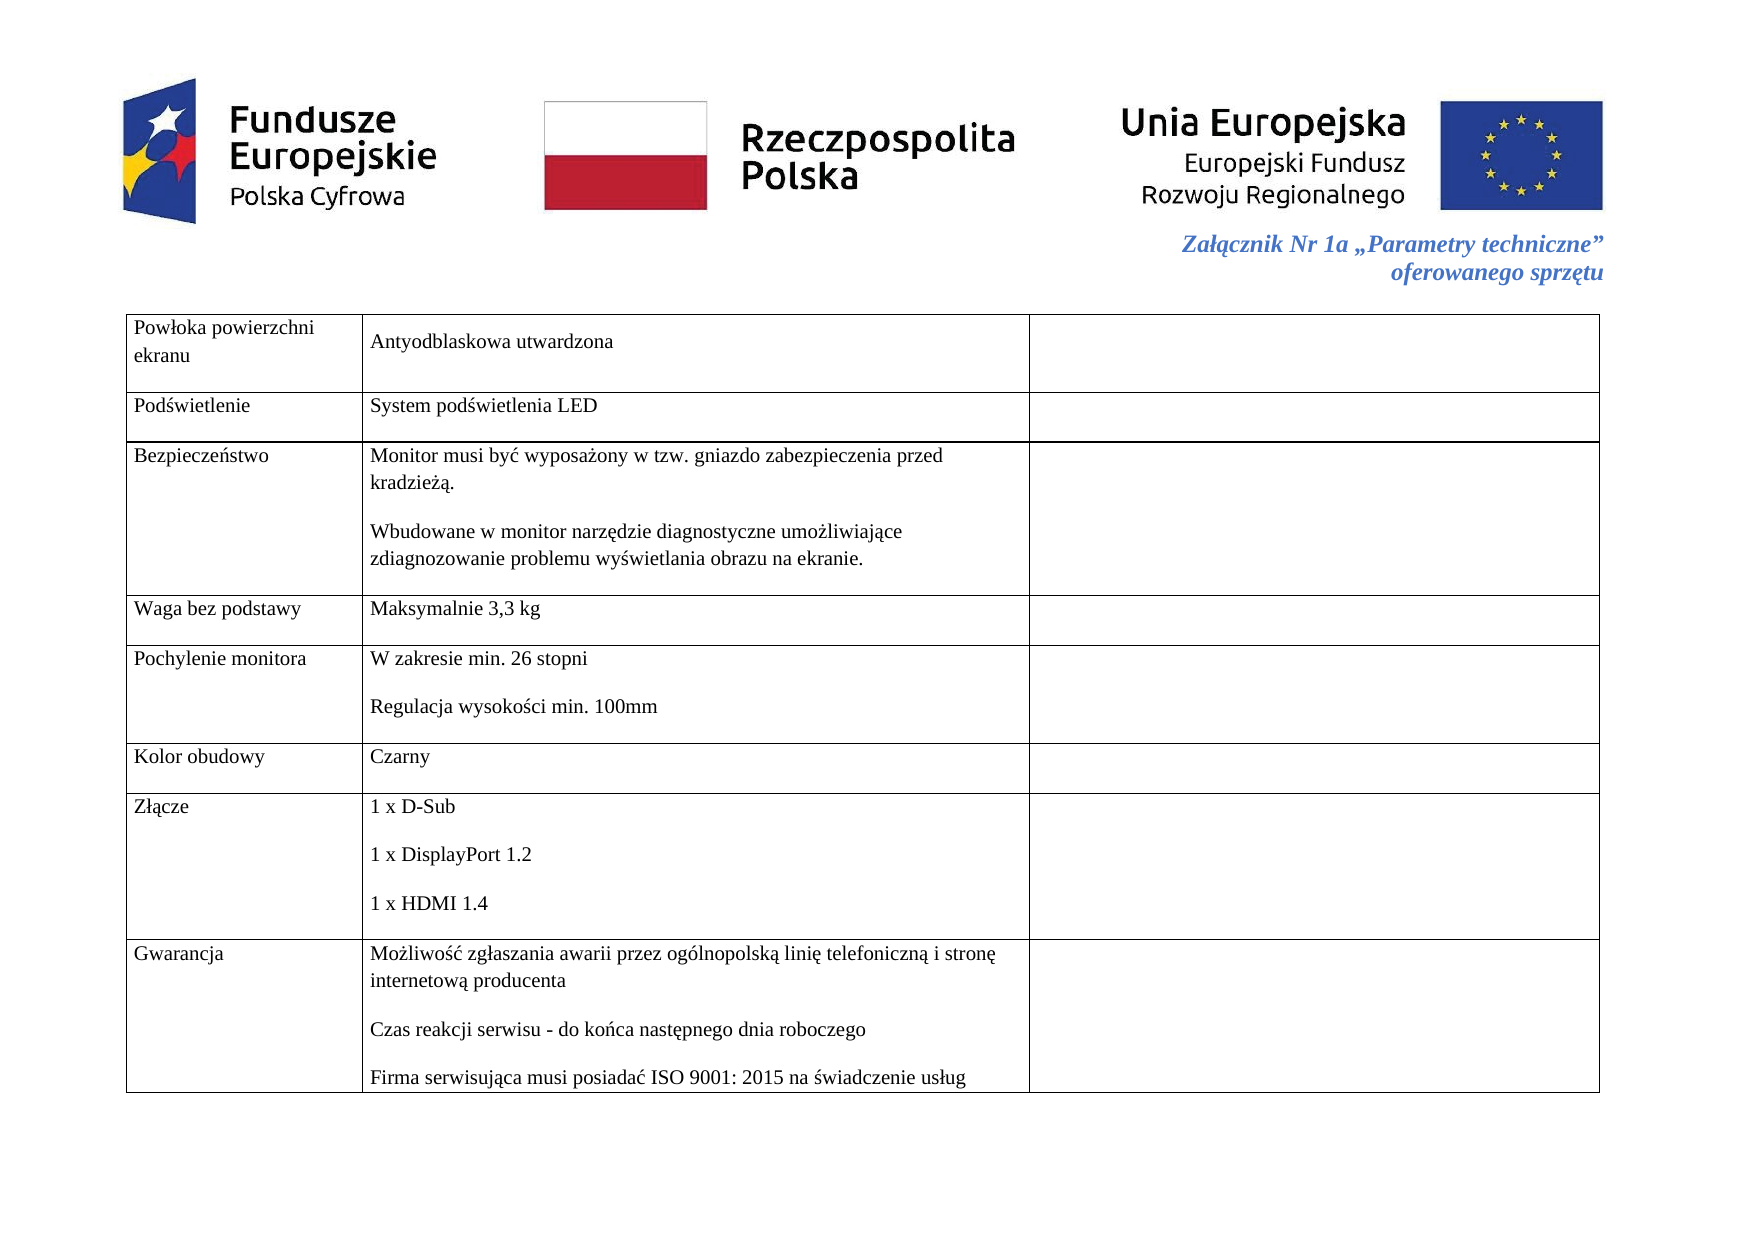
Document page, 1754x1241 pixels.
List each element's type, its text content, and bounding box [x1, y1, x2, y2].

table_cell Pochylenie monitora [127, 646, 362, 743]
table_cell Monitor musi być wyposażony w tzw. gniazdo zabezpieczenia przed kradzieżą. Wbudowane w monitor narzędzie diagnostyczne umożliwiające zdiagnozowanie problemu wyświetlania obrazu na ekranie. [363, 443, 1029, 595]
table_cell [1030, 315, 1599, 392]
table_cell [1030, 646, 1599, 743]
picture [118, 73, 1607, 229]
table_cell [1030, 393, 1599, 441]
table_cell 1 x D-Sub 1 x DisplayPort 1.2 1 x HDMI 1.4 [363, 794, 1029, 939]
table_cell Podświetlenie [127, 393, 362, 441]
table_cell System podświetlenia LED [363, 393, 1029, 441]
table_cell Złącze [127, 794, 362, 939]
table_cell [1030, 794, 1599, 939]
table_cell W zakresie min. 26 stopni Regulacja wysokości min. 100mm [363, 646, 1029, 743]
table_cell [1030, 596, 1599, 645]
table_cell Waga bez podstawy [127, 596, 362, 645]
table_cell Powłoka powierzchni ekranu [127, 315, 362, 392]
table_cell Gwarancja [127, 940, 362, 1092]
table_cell Antyodblaskowa utwardzona [363, 315, 1029, 392]
table_cell Kolor obudowy [127, 744, 362, 793]
table_cell Bezpieczeństwo [127, 443, 362, 595]
table_cell [1030, 744, 1599, 793]
table_cell Maksymalnie 3,3 kg [363, 596, 1029, 645]
table_cell [1030, 940, 1599, 1092]
table_cell [1030, 443, 1599, 595]
table_cell Czarny [363, 744, 1029, 793]
